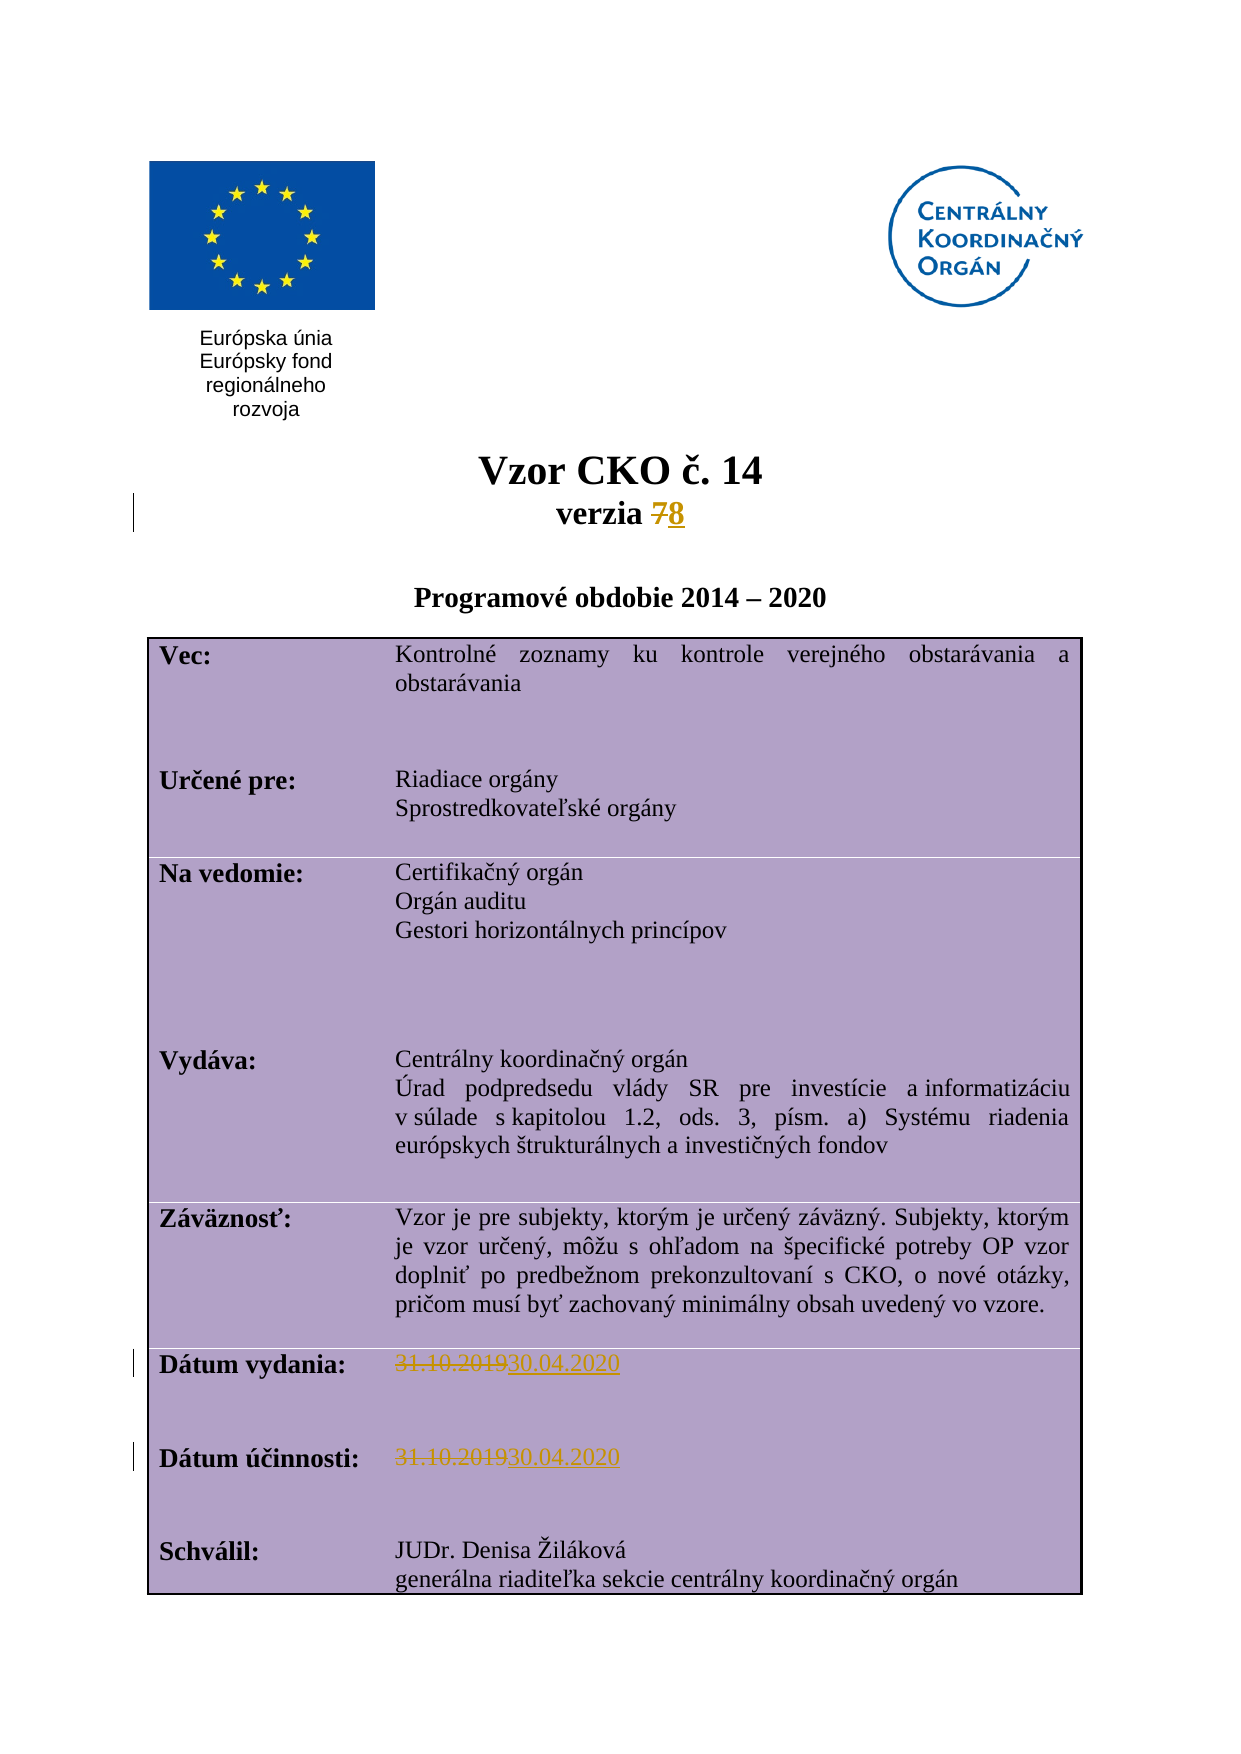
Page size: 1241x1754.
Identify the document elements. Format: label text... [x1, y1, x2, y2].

table_cell Certifikačný orgán Orgán auditu Gestori horizontálnych princípov [384, 858, 1080, 1044]
text Programové obdobie 2014 – 2020 [148, 580, 1093, 613]
table_cell JUDr. Denisa Žiláková generálna riaditeľka sekcie centrálny koordinačný orgán [384, 1535, 1080, 1593]
table_cell Záväznosť: [149, 1203, 384, 1348]
table_header Vec: [149, 639, 384, 764]
text Európsky fond regionálneho [148, 349, 384, 397]
table_cell [384, 1203, 1080, 1348]
table_cell Dátum účinnosti: [149, 1442, 384, 1535]
text Európska únia [148, 325, 384, 349]
table_cell Centrálny koordinačný orgán Úrad podpredsedu vlády SR pre investície a informatizáciu v súlade s kapitolou 1.2, ods. 3, písm. a) Systému riadenia európskych štrukturálnych a investičných fondov [384, 1044, 1080, 1202]
table_cell Riadiace orgány Sprostredkovateľské orgány [384, 764, 1080, 857]
table_header Kontrolné zoznamy ku kontrole verejného obstarávania a obstarávania [384, 639, 1080, 764]
table_cell Určené pre: [149, 764, 384, 857]
table_cell Na vedomie: [149, 858, 384, 1044]
table_cell Dátum vydania: [149, 1349, 384, 1442]
picture [884, 162, 1084, 306]
table_cell Vydáva: [149, 1044, 384, 1202]
text Vzor CKO č. [148, 445, 1093, 493]
text verzia [148, 493, 1093, 532]
table_cell Schválil: [149, 1535, 384, 1593]
text rozvoja [148, 397, 384, 421]
